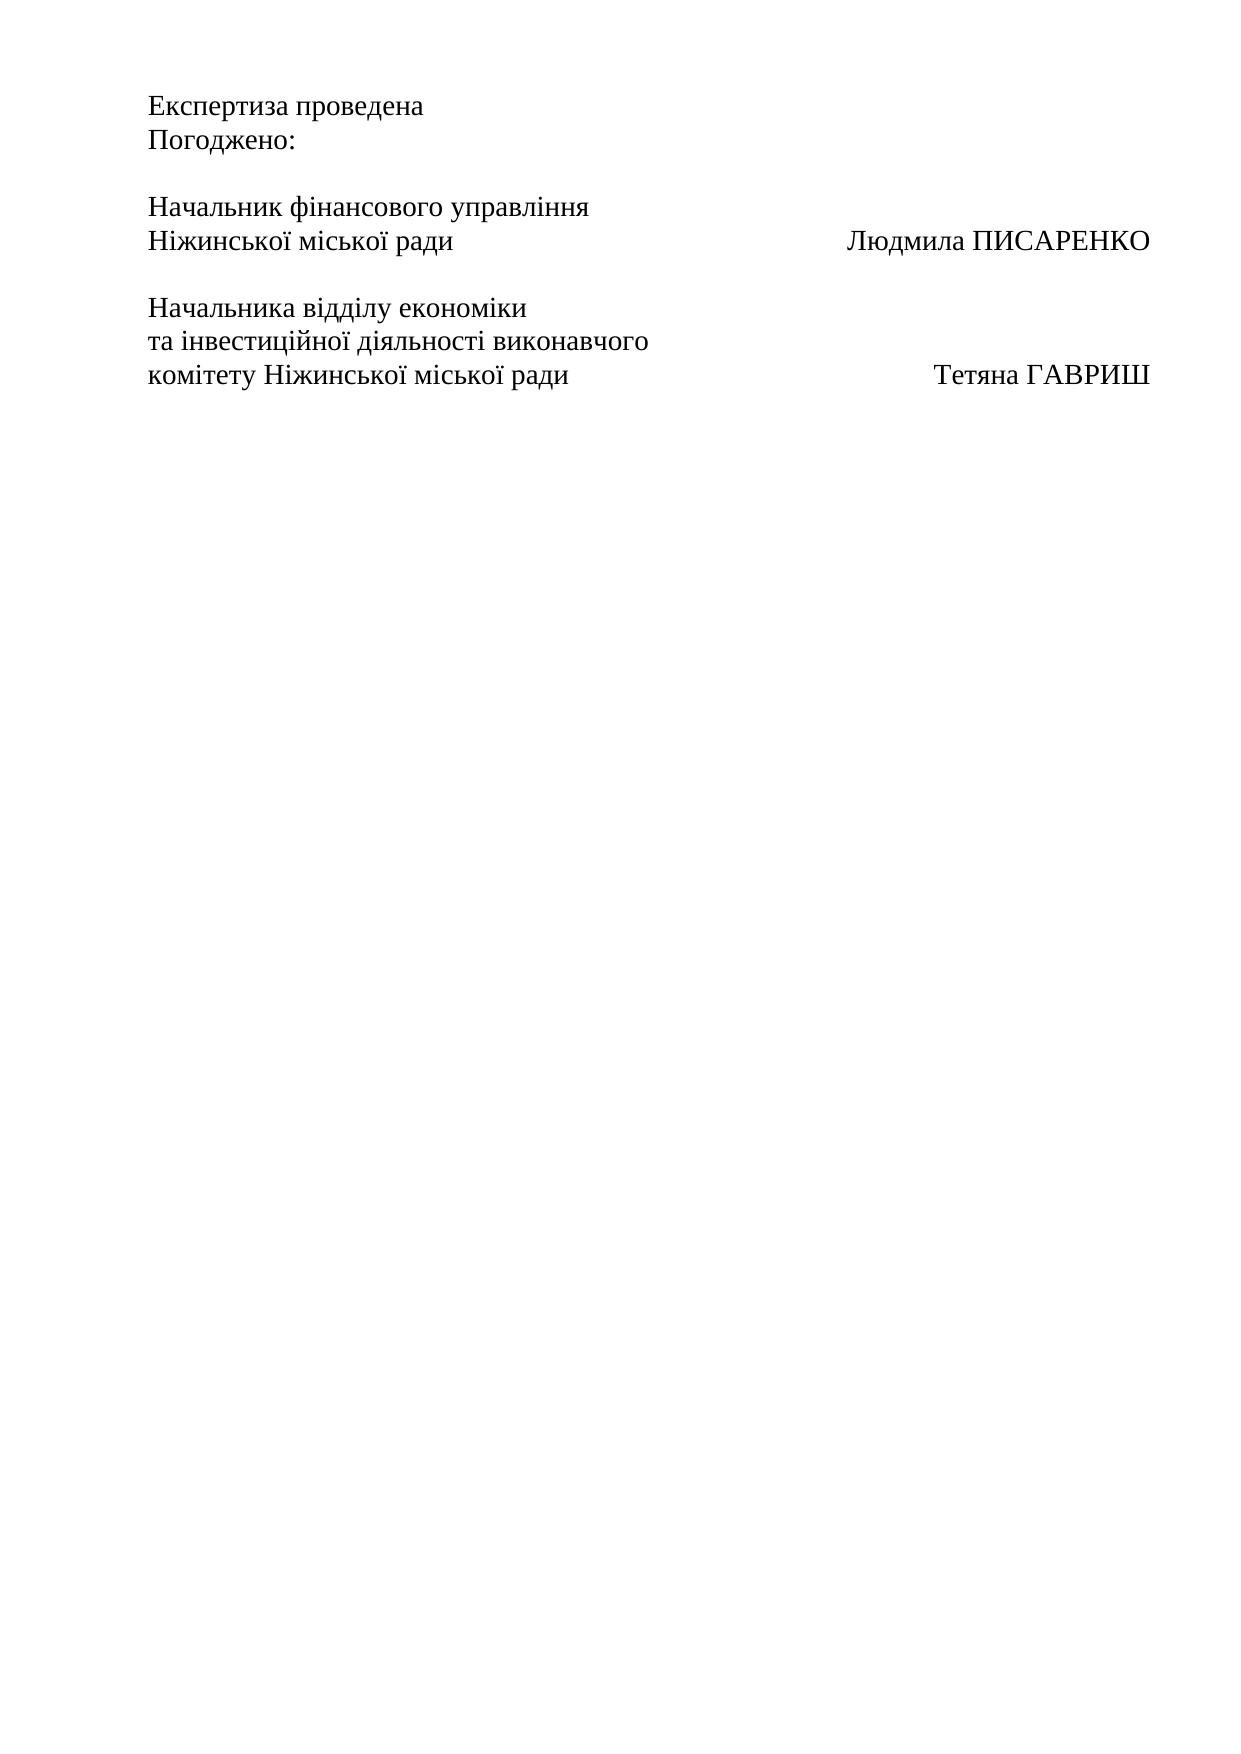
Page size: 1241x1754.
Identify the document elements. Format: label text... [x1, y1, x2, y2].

text комітету Ніжинської міської ради Тетяна ГАВРИШ [148, 357, 1152, 390]
text Начальник фінансового управління [148, 189, 1152, 223]
text та інвестиційної діяльності виконавчого [148, 323, 1152, 357]
text Начальника відділу економіки [148, 290, 1152, 323]
text Погоджено: [148, 122, 1152, 156]
text Експертиза проведена [148, 88, 1152, 122]
text Ніжинської міської ради Людмила ПИСАРЕНКО [148, 223, 1152, 256]
